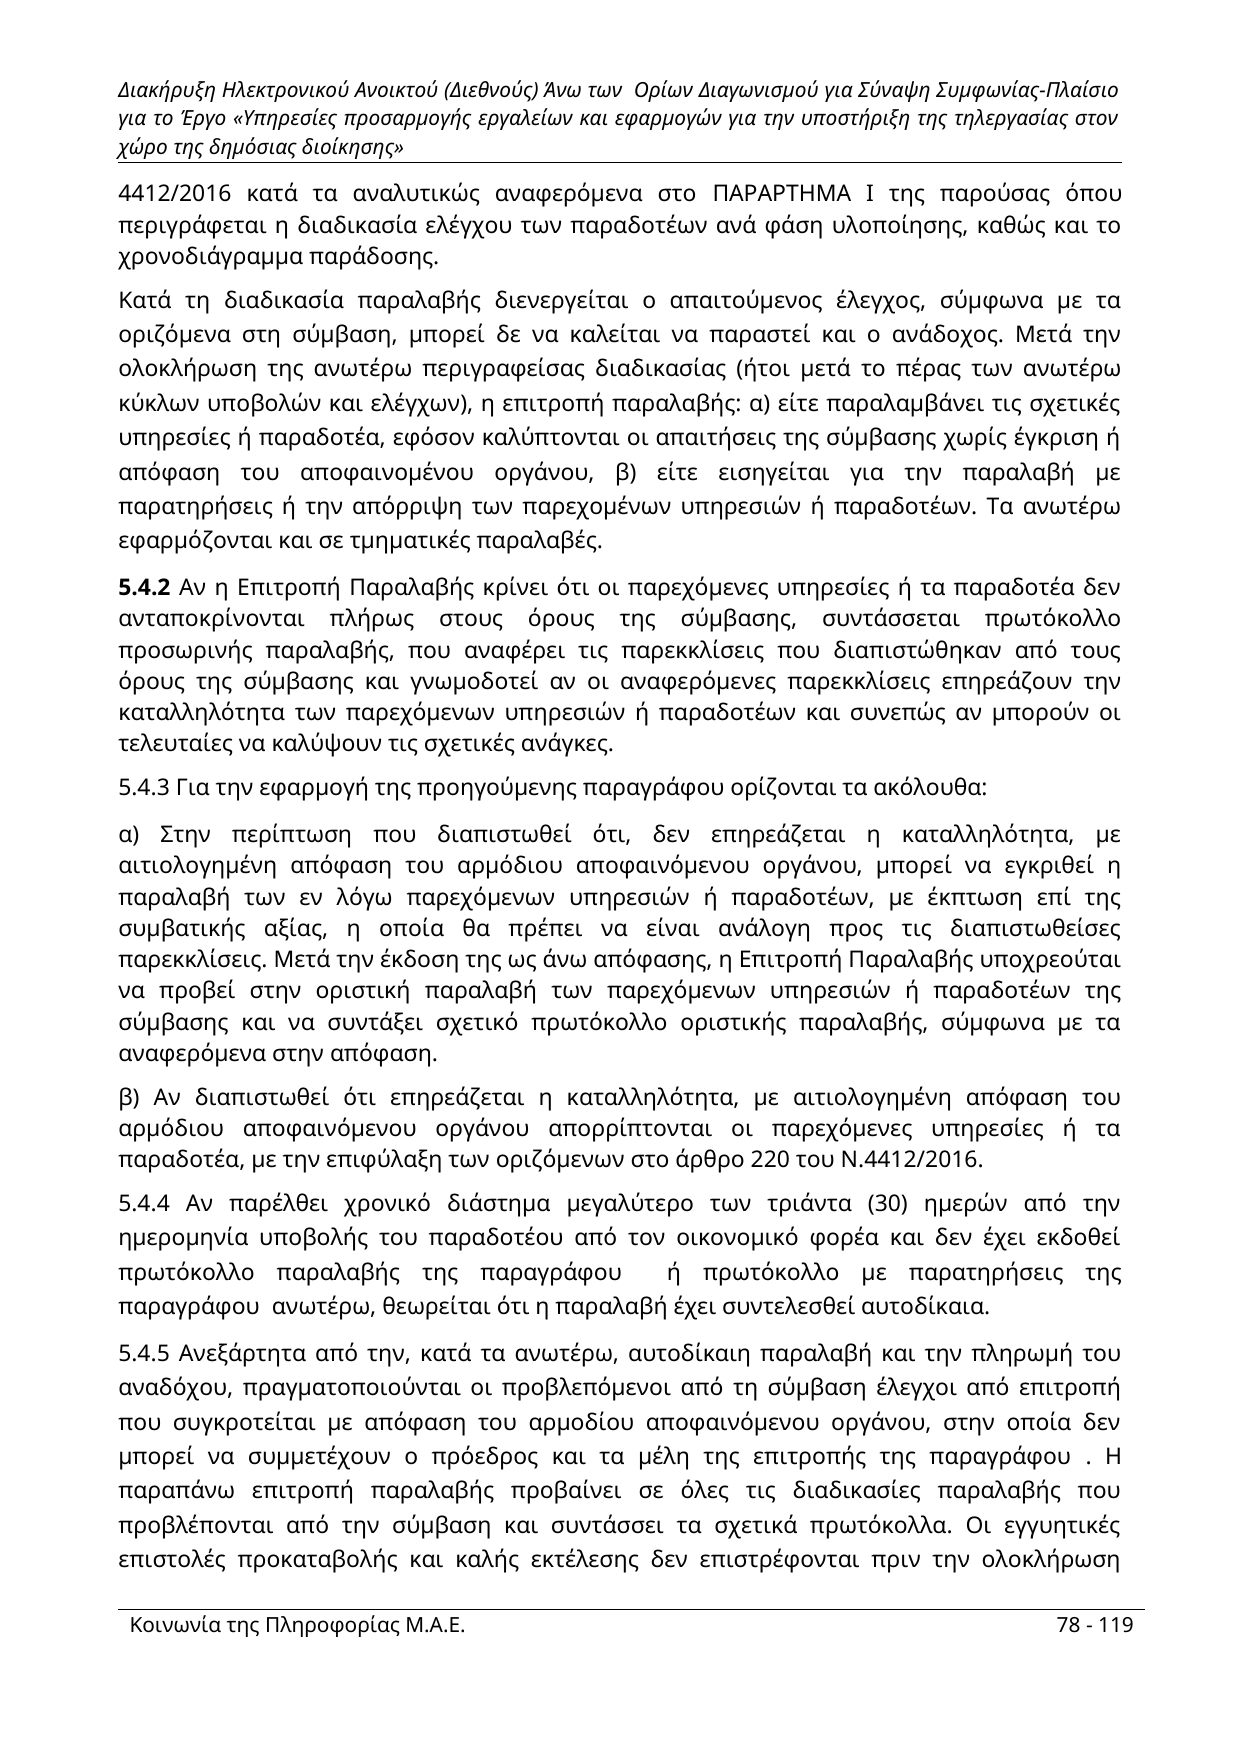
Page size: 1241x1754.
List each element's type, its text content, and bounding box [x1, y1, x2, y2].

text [118, 1337, 1122, 1574]
text β) Αν διαπιστωθεί ότι επηρεάζεται η καταλληλότητα, με αιτιολογημένη απόφαση του αρμόδιου αποφαινόμενου οργάνου απορρίπτονται οι παρεχόμενες υπηρεσίες ή τα παραδοτέα, με την επιφύλαξη των οριζόμενων στο άρθρο 220 του Ν.4412/2016. [118, 1080, 1122, 1174]
text 5.4.3 Για την εφαρμογή της προηγούμενης παραγράφου ορίζονται τα ακόλουθα: [118, 771, 1122, 802]
text Κατά τη διαδικασία παραλαβής διενεργείται ο απαιτούμενος έλεγχος, σύμφωνα με τα οριζόμενα στη σύμβαση, μπορεί δε να καλείται να παραστεί και ο ανάδοχος. Μετά την ολοκλήρωση της ανωτέρω περιγραφείσας διαδικασίας (ήτοι μετά το πέρας των ανωτέρω κύκλων υποβολών και ελέγχων), η επιτροπή παραλαβής: α) είτε παραλαμβάνει τις σχετικές υπηρεσίες ή παραδοτέα, εφόσον καλύπτονται οι απαιτήσεις της σύμβασης χωρίς έγκριση ή απόφαση του αποφαινομένου οργάνου, β) είτε εισηγείται για την παραλαβή με παρατηρήσεις ή την απόρριψη των παρεχομένων υπηρεσιών ή παραδοτέων. Τα ανωτέρω εφαρμόζονται και σε τμηματικές παραλαβές. [118, 283, 1122, 555]
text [118, 177, 1122, 271]
text α) Στην περίπτωση που διαπιστωθεί ότι, δεν επηρεάζεται η καταλληλότητα, με αιτιολογημένη απόφαση του αρμόδιου αποφαινόμενου οργάνου, μπορεί να εγκριθεί η παραλαβή των εν λόγω παρεχόμενων υπηρεσιών ή παραδοτέων, με έκπτωση επί της συμβατικής αξίας, η οποία θα πρέπει να είναι ανάλογη προς τις διαπιστωθείσες παρεκκλίσεις. Μετά την έκδοση της ως άνω απόφασης, η Επιτροπή Παραλαβής υποχρεούται να προβεί στην οριστική παραλαβή των παρεχόμενων υπηρεσιών ή παραδοτέων της σύμβασης και να συντάξει σχετικό πρωτόκολλο οριστικής παραλαβής, σύμφωνα με τα αναφερόμενα στην απόφαση. [118, 818, 1122, 1068]
text 5.4.2 Αν η Επιτροπή Παραλαβής κρίνει ότι οι παρεχόμενες υπηρεσίες ή τα παραδοτέα δεν ανταποκρίνονται πλήρως στους όρους της σύμβασης, συντάσσεται πρωτόκολλο προσωρινής παραλαβής, που αναφέρει τις παρεκκλίσεις που διαπιστώθηκαν από τους όρους της σύμβασης και γνωμοδοτεί αν οι αναφερόμενες παρεκκλίσεις επηρεάζουν την καταλληλότητα των παρεχόμενων υπηρεσιών ή παραδοτέων και συνεπώς αν μπορούν οι τελευταίες να καλύψουν τις σχετικές ανάγκες. [118, 571, 1122, 758]
text 5.4.4 Αν παρέλθει χρονικό διάστημα μεγαλύτερο των τριάντα (30) ημερών από την ημερομηνία υποβολής του παραδοτέου από τον οικονομικό φορέα και δεν έχει εκδοθεί πρωτόκολλο παραλαβής της παραγράφου ‎0 ή πρωτόκολλο με παρατηρήσεις της παραγράφου ‎0 ανωτέρω, θεωρείται ότι η παραλαβή έχει συντελεσθεί αυτοδίκαια. [118, 1187, 1122, 1321]
